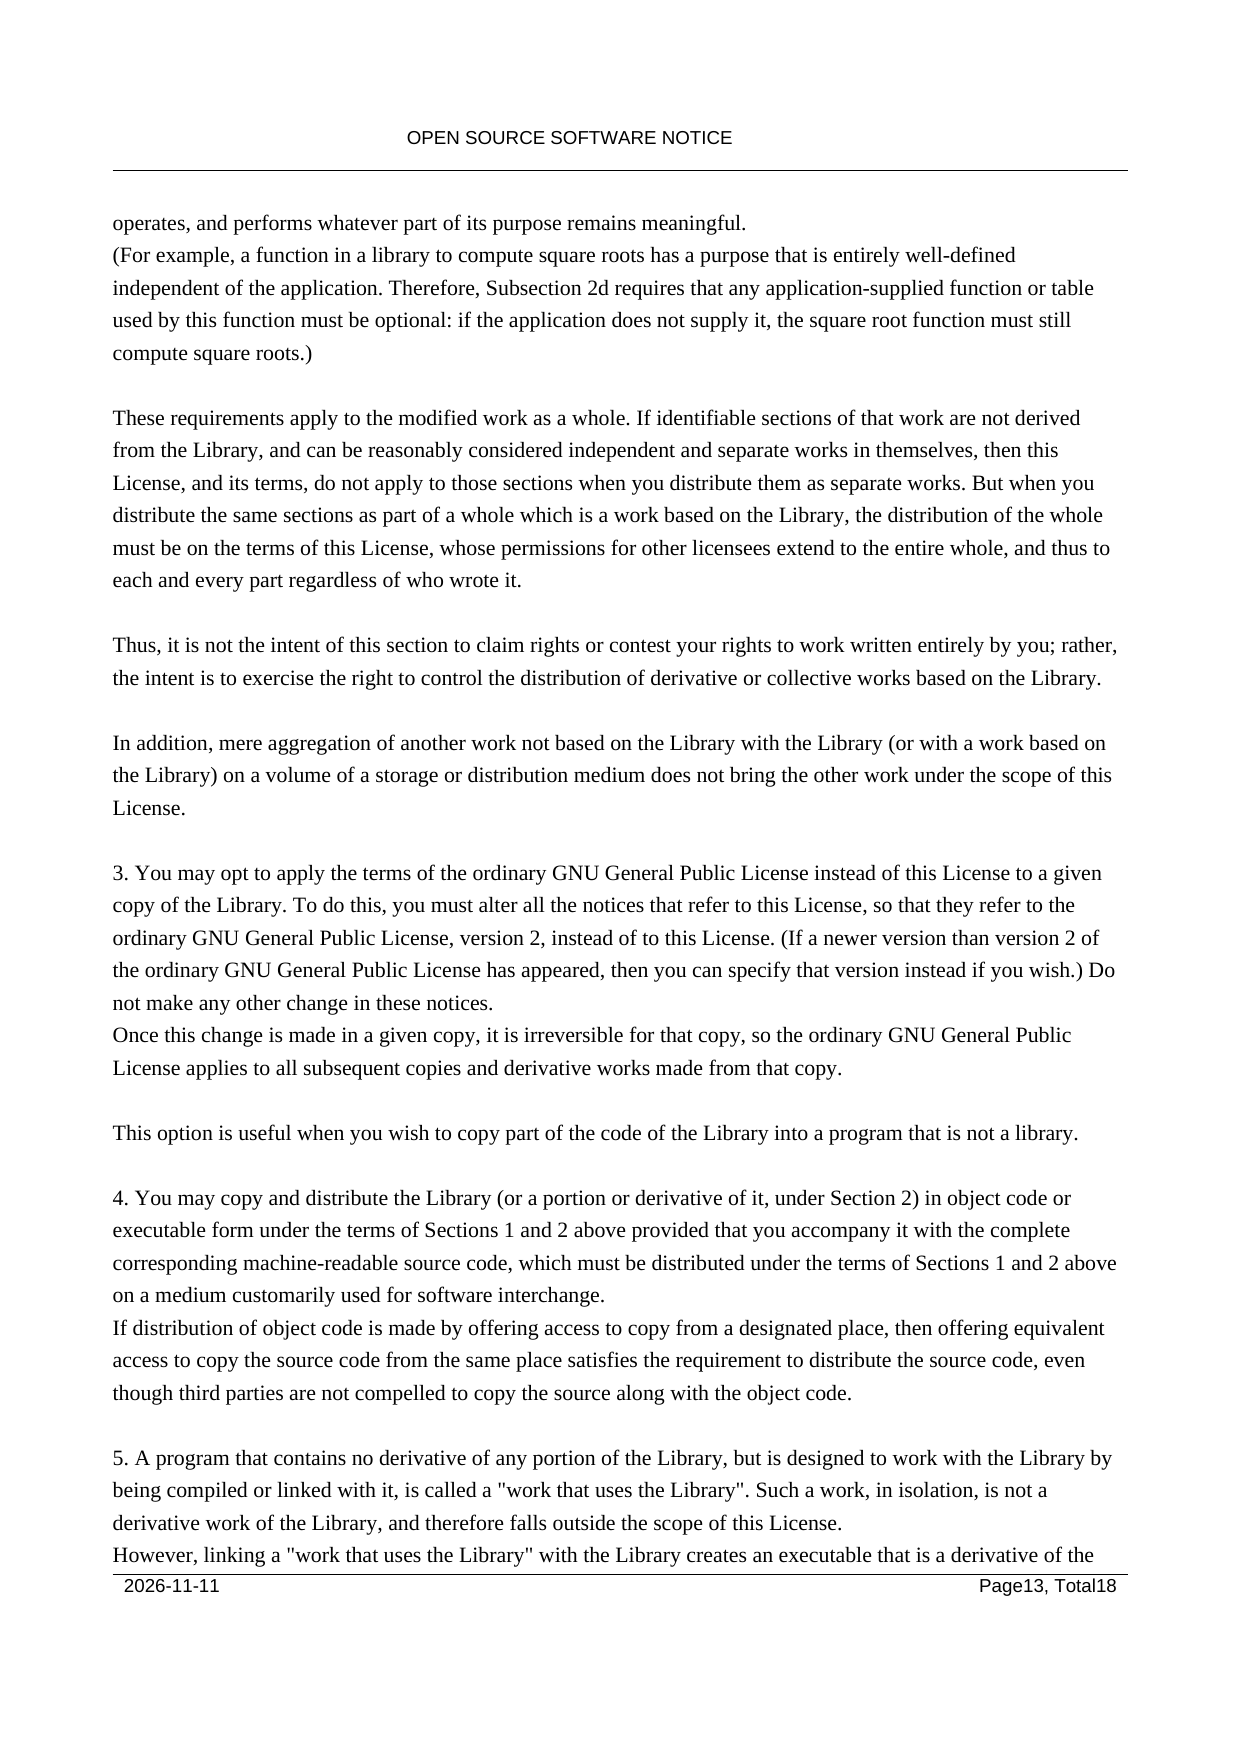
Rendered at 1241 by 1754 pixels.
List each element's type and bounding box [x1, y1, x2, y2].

text [112, 206, 1128, 1571]
